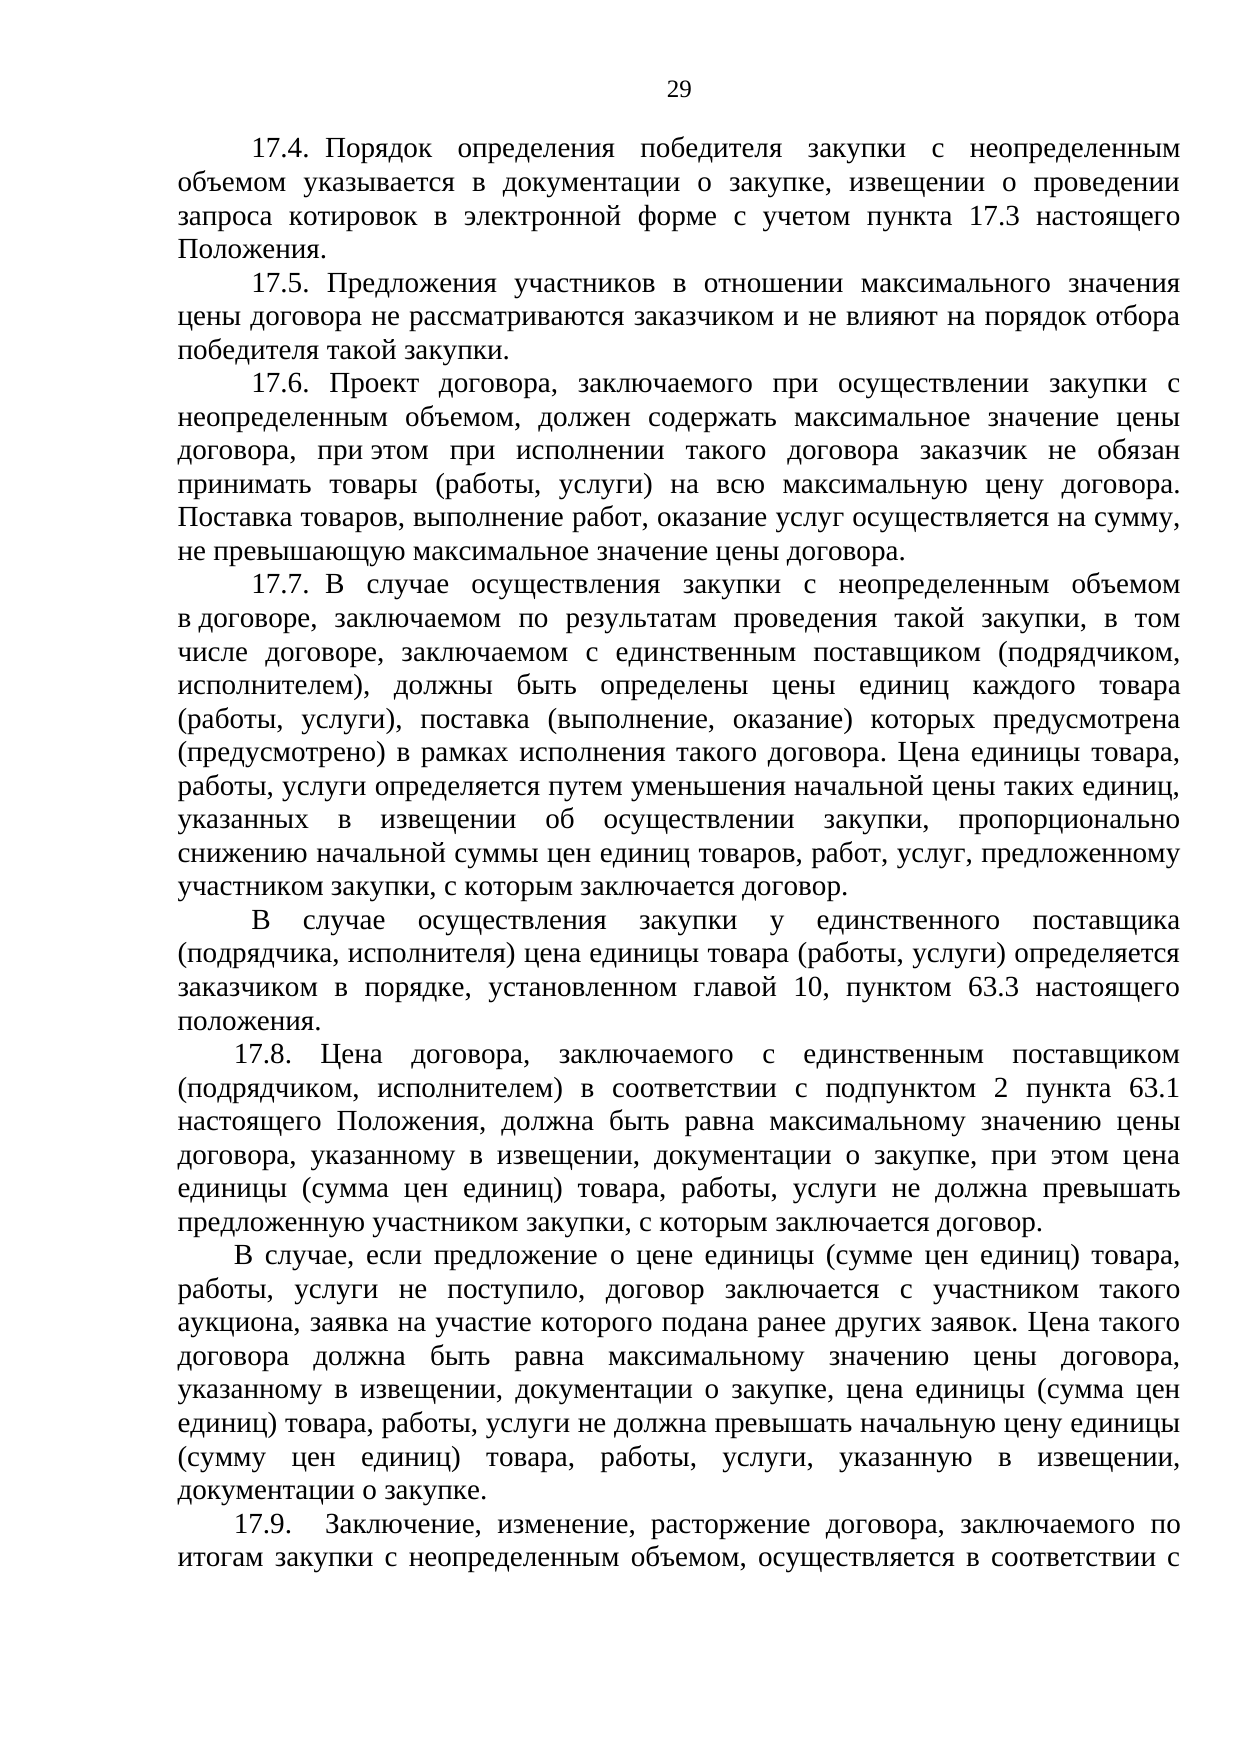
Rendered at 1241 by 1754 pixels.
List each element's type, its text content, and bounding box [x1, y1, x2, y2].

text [177, 1506, 1181, 1573]
text В случае, если предложение о цене единицы (сумме цен единиц) товара, работы, услуги не поступило, договор заключается с участником такого аукциона, заявка на участие которого подана ранее других заявок. Цена такого договора должна быть равна максимальному значению цены договора, указанному в извещении, документации о закупке, цена единицы (сумма цен единиц) товара, работы, услуги не должна превышать начальную цену единицы (сумму цен единиц) товара, работы, услуги, указанную в извещении, документации о закупке. [177, 1237, 1181, 1506]
text 17.6. Проект договора, заключаемого при осуществлении закупки с неопределенным объемом, должен содержать максимальное значение цены договора, при этом при исполнении такого договора заказчик не обязан принимать товары (работы, услуги) на всю максимальную цену договора. Поставка товаров, выполнение работ, оказание услуг осуществляется на сумму, не превышающую максимальное значение цены договора. [177, 365, 1181, 567]
text 17.5. Предложения участников в отношении максимального значения цены договора не рассматриваются заказчиком и не влияют на порядок отбора победителя такой закупки. [177, 265, 1181, 365]
text В случае осуществления закупки у единственного поставщика (подрядчика, исполнителя) цена единицы товара (работы, услуги) определяется заказчиком в порядке, установленном главой 10, пунктом 63.3 настоящего положения. [177, 902, 1181, 1036]
text 17.8. Цена договора, заключаемого с единственным поставщиком (подрядчиком, исполнителем) в соответствии с подпунктом 2 пункта 63.1 настоящего Положения, должна быть равна максимальному значению цены договора, указанному в извещении, документации о закупке, при этом цена единицы (сумма цен единиц) товара, работы, услуги не должна превышать предложенную участником закупки, с которым заключается договор. [177, 1036, 1181, 1237]
text 17.4. Порядок определения победителя закупки с неопределенным объемом указывается в документации о закупке, извещении о проведении запроса котировок в электронной форме с учетом пункта 17.3 настоящего Положения. [177, 131, 1181, 265]
text 17.7. В случае осуществления закупки с неопределенным объемом в договоре, заключаемом по результатам проведения такой закупки, в том числе договоре, заключаемом с единственным поставщиком (подрядчиком, исполнителем), должны быть определены цены единиц каждого товара (работы, услуги), поставка (выполнение, оказание) которых предусмотрена (предусмотрено) в рамках исполнения такого договора. Цена единицы товара, работы, услуги определяется путем уменьшения начальной цены таких единиц, указанных в извещении об осуществлении закупки, пропорционально снижению начальной суммы цен единиц товаров, работ, услуг, предложенному участником закупки, с которым заключается договор. [177, 567, 1181, 902]
